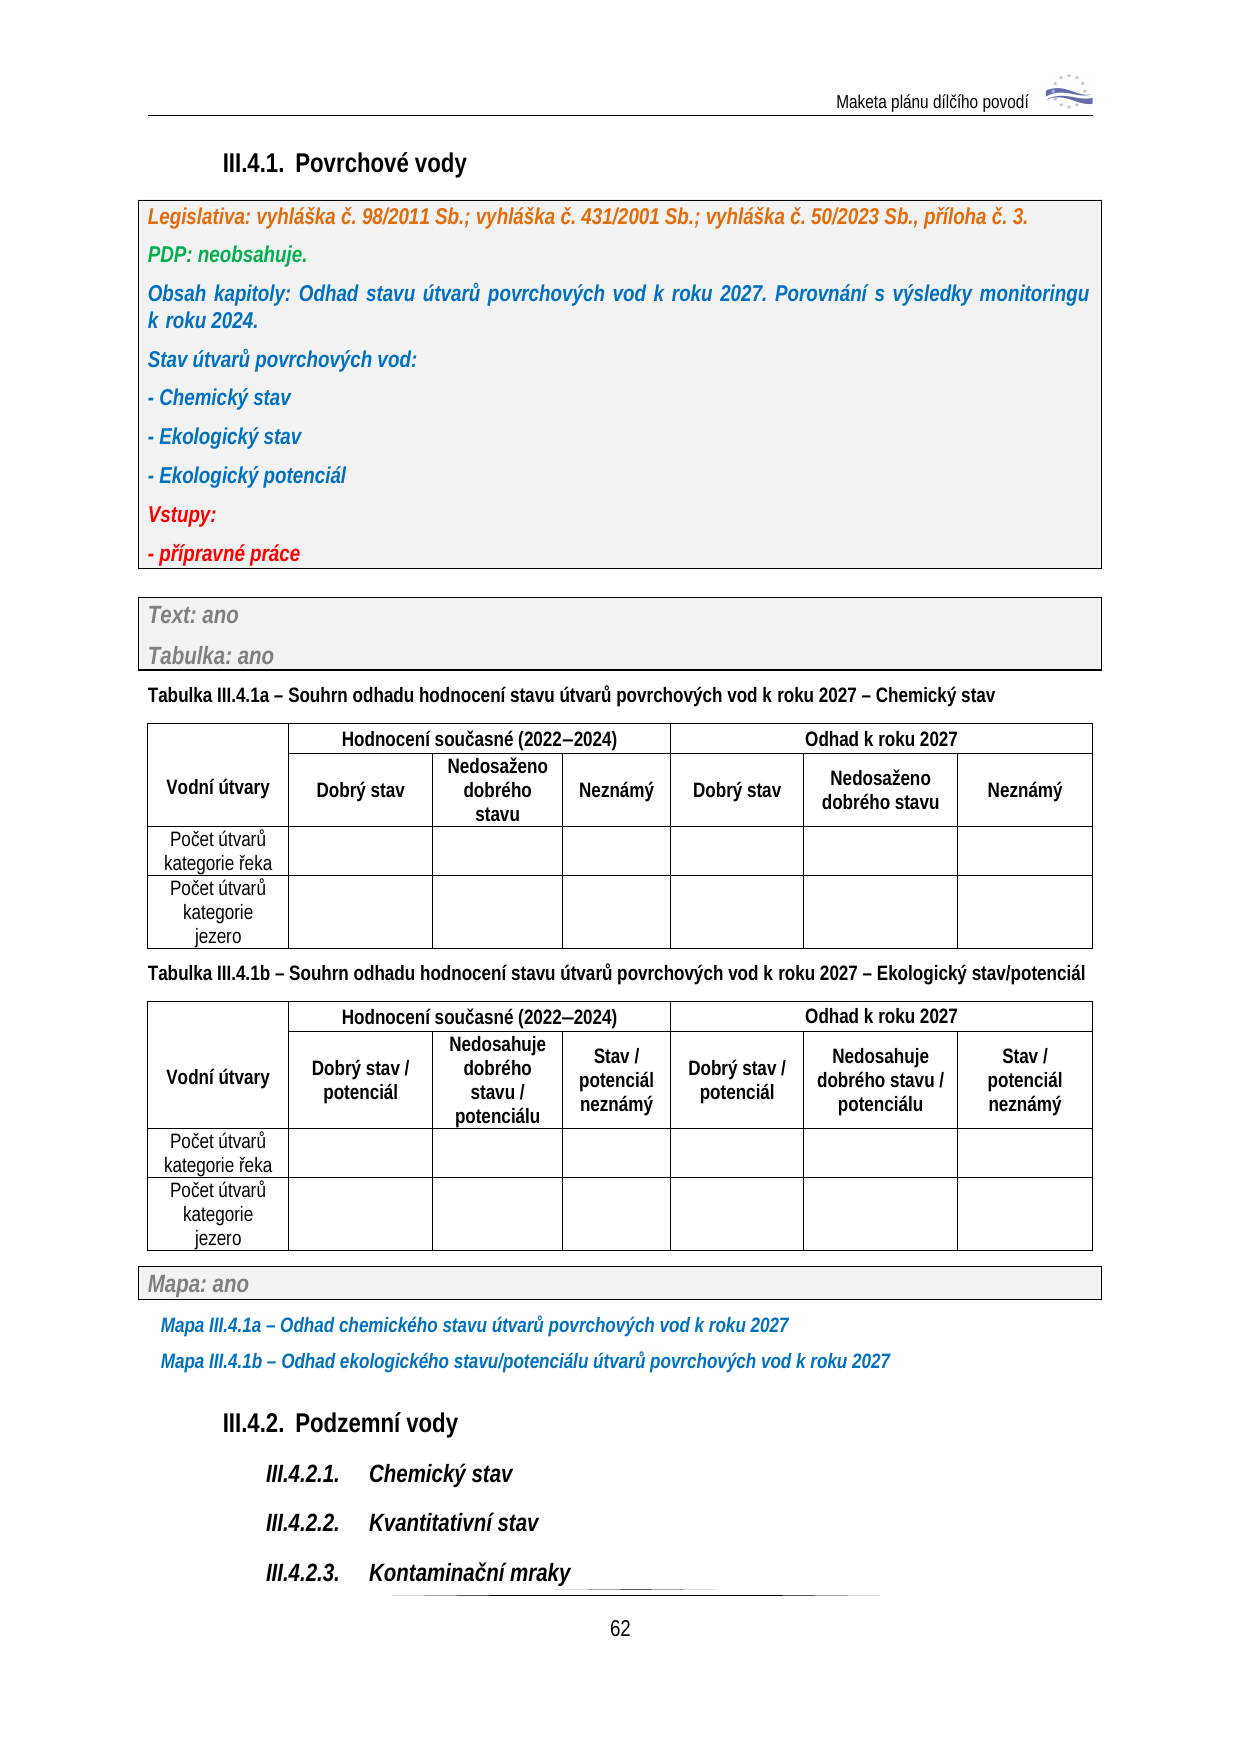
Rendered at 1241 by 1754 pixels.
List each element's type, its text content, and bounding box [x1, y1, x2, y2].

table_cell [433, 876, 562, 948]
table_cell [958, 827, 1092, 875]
text Legislativa: vyhláška č. 98/2011 Sb.; vyhláška č. 431/2001 Sb.; vyhláška č. 50/2023 Sb., příloha č. 3. [139, 201, 1101, 229]
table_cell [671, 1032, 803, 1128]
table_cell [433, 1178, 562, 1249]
text Podzemní vody [223, 1407, 1093, 1438]
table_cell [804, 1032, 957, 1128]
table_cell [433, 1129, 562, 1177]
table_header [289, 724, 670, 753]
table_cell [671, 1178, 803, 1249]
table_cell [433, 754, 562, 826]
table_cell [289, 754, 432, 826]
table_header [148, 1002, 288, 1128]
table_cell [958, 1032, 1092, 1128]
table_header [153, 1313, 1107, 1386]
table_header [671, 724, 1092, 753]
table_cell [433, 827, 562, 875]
text Stav útvarů povrchových vod: [139, 342, 1101, 372]
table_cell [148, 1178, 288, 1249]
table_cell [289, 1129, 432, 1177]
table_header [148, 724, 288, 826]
text Text: ano [139, 598, 1101, 628]
text Obsah kapitoly: Odhad stavu útvarů povrchových vod k roku 2027. Porovnání s výsledky monitoringu k roku 2024. [139, 277, 1101, 333]
text Tabulka: ano [139, 638, 1101, 669]
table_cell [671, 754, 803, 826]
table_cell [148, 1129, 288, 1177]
text - přípravné práce [139, 537, 1101, 568]
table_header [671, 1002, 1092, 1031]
text Tabulka III.4.1b – Souhrn odhadu hodnocení stavu útvarů povrchových vod k roku 2027 – Ekologický stav/potenciál [148, 961, 1093, 985]
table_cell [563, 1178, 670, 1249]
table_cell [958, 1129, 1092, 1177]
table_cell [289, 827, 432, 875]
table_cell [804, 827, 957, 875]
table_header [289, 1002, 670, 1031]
text Tabulka III.4.1a – Souhrn odhadu hodnocení stavu útvarů povrchových vod k roku 2027 – Chemický stav [148, 683, 1093, 707]
text Vstupy: [139, 498, 1101, 527]
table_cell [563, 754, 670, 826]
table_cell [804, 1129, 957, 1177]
text - Ekologický potenciál [139, 459, 1101, 488]
text PDP: neobsahuje. [139, 238, 1101, 268]
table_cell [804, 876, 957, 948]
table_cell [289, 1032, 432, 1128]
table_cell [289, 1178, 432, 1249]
text Chemický stav [266, 1458, 1093, 1487]
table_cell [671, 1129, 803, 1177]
text - Ekologický stav [139, 420, 1101, 449]
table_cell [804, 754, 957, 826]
text - Chemický stav [139, 381, 1101, 411]
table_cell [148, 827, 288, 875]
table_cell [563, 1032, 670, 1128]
text Mapa: ano [139, 1267, 1101, 1299]
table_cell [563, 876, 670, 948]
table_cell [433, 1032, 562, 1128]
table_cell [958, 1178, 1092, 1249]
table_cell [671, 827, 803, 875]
text Povrchové vody [223, 148, 1093, 179]
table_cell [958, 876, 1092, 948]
text Kontaminační mraky [266, 1557, 1093, 1586]
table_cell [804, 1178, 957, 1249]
text Kvantitativní stav [266, 1508, 1093, 1537]
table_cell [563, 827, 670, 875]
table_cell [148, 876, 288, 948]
picture [1045, 73, 1093, 109]
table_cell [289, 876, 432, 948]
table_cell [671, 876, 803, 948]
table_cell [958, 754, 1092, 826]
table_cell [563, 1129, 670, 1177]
